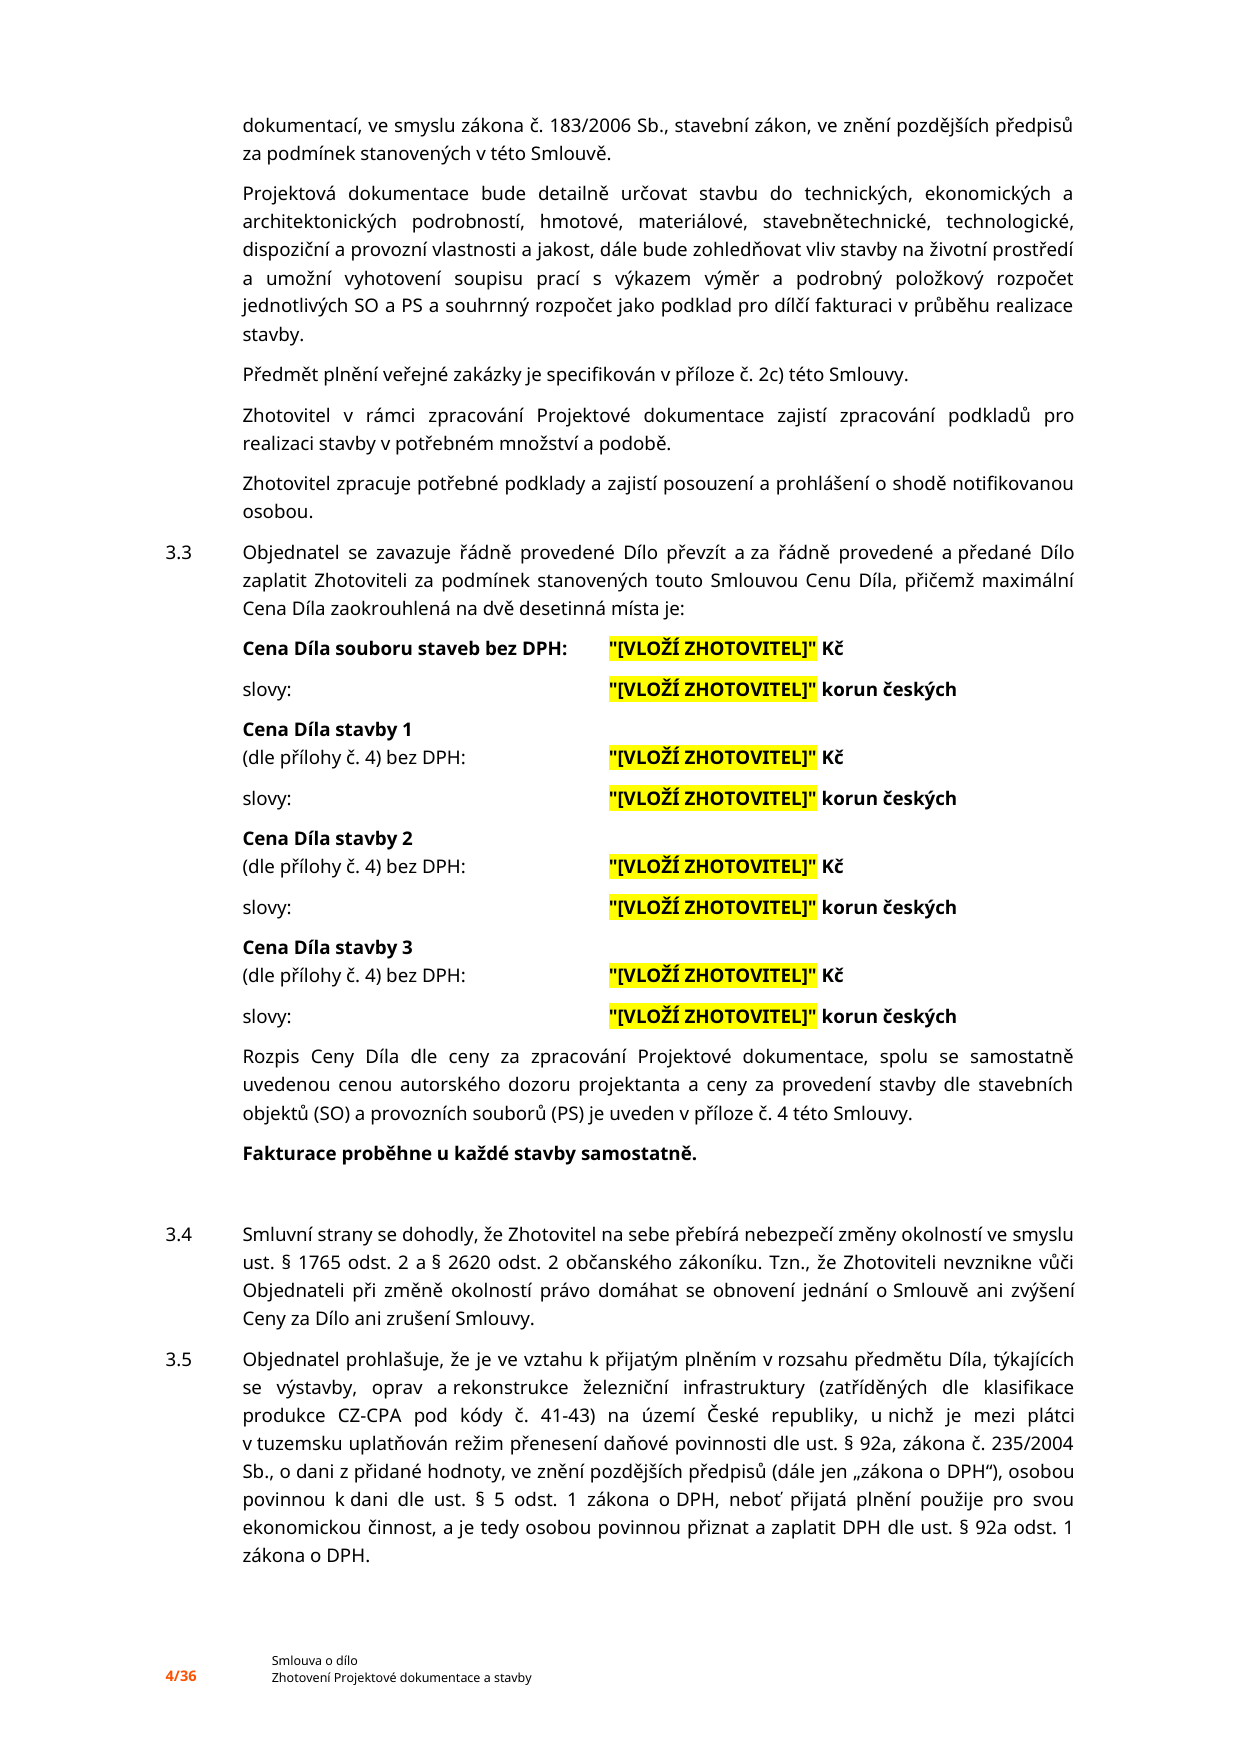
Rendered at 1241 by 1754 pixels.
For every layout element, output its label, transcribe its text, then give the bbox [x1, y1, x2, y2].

text slovy: "[VLOŽÍ ZHOTOVITEL]" korun českých [817, 676, 1075, 702]
text (dle přílohy č. 4) bez DPH: "[VLOŽÍ ZHOTOVITEL]" Kč [242, 854, 609, 879]
text slovy: "[VLOŽÍ ZHOTOVITEL]" korun českých [817, 894, 1075, 920]
text slovy: "[VLOŽÍ ZHOTOVITEL]" korun českých [242, 785, 609, 811]
text Cena Díla souboru staveb bez DPH: "[VLOŽÍ ZHOTOVITEL]" Kč [817, 636, 1075, 661]
text Fakturace proběhne u každé stavby samostatně. [242, 1140, 1075, 1166]
text Objednatel se zavazuje řádně provedené Dílo převzít a za řádně provedené a předané Dílo zaplatit Zhotoviteli za podmínek stanovených touto Smlouvou Cenu Díla, přičemž maximální Cena Díla zaokrouhlená na dvě desetinná místa je: [165, 539, 1075, 621]
text slovy: "[VLOŽÍ ZHOTOVITEL]" korun českých [817, 1003, 1075, 1029]
text slovy: "[VLOŽÍ ZHOTOVITEL]" korun českých [242, 894, 609, 920]
text Zhotovitel zpracuje potřebné podklady a zajistí posouzení a prohlášení o shodě notifikovanou osobou. [242, 470, 1075, 524]
text Projektová dokumentace bude detailně určovat stavbu do technických, ekonomických a architektonických podrobností, hmotové, materiálové, stavebnětechnické, technologické, dispoziční a provozní vlastnosti a jakost, dále bude zohledňovat vliv stavby na životní prostředí a umožní vyhotovení soupisu prací s výkazem výměr a podrobný položkový rozpočet jednotlivých SO a PS a souhrnný rozpočet jako podklad pro dílčí fakturaci v průběhu realizace stavby. [242, 181, 1075, 346]
text (dle přílohy č. 4) bez DPH: "[VLOŽÍ ZHOTOVITEL]" Kč [817, 963, 1075, 988]
text Rozpis Ceny Díla dle ceny za zpracování Projektové dokumentace, spolu se samostatně uvedenou cenou autorského dozoru projektanta a ceny za provedení stavby dle stavebních objektů (SO) a provozních souborů (PS) je uveden v příloze č. 4 této Smlouvy. [242, 1044, 1075, 1125]
text (dle přílohy č. 4) bez DPH: "[VLOŽÍ ZHOTOVITEL]" Kč [817, 854, 1075, 879]
text Cena Díla souboru staveb bez DPH: "[VLOŽÍ ZHOTOVITEL]" Kč [242, 636, 609, 661]
text (dle přílohy č. 4) bez DPH: "[VLOŽÍ ZHOTOVITEL]" Kč [242, 744, 1075, 770]
text Předmět plnění veřejné zakázky je specifikován v příloze č. 2c) této Smlouvy. [242, 361, 1075, 387]
text Cena Díla stavby 3 [242, 935, 1075, 960]
text Smluvní strany se dohodly, že Zhotovitel na sebe přebírá nebezpečí změny okolností ve smyslu ust. § 1765 odst. 2 a § 2620 odst. 2 občanského zákoníku. Tzn., že Zhotoviteli nevznikne vůči Objednateli při změně okolností právo domáhat se obnovení jednání o Smlouvě ani zvýšení Ceny za Dílo ani zrušení Smlouvy. [165, 1221, 1075, 1331]
text slovy: "[VLOŽÍ ZHOTOVITEL]" korun českých [242, 1003, 609, 1029]
text Cena Díla stavby 1 [242, 717, 1075, 742]
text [242, 112, 1075, 166]
text Objednatel prohlašuje, že je ve vztahu k přijatým plněním v rozsahu předmětu Díla, týkajících se výstavby, oprav a rekonstrukce železniční infrastruktury (zatříděných dle klasifikace produkce CZ-CPA pod kódy č. 41-43) na území České republiky, u nichž je mezi plátci v tuzemsku uplatňován režim přenesení daňové povinnosti dle ust. § 92a, zákona č. 235/2004 Sb., o dani z přidané hodnoty, ve znění pozdějších předpisů (dále jen „zákona o DPH“), osobou povinnou k dani dle ust. § 5 odst. 1 zákona o DPH, neboť přijatá plnění použije pro svou ekonomickou činnost, a je tedy osobou povinnou přiznat a zaplatit DPH dle ust. § 92a odst. 1 zákona o DPH. [165, 1346, 1075, 1568]
text slovy: "[VLOŽÍ ZHOTOVITEL]" korun českých [242, 676, 609, 702]
text Zhotovitel v rámci zpracování Projektové dokumentace zajistí zpracování podkladů pro realizaci stavby v potřebném množství a podobě. [242, 402, 1075, 455]
text slovy: "[VLOŽÍ ZHOTOVITEL]" korun českých [817, 785, 1075, 811]
text Cena Díla stavby 2 [242, 826, 1075, 851]
text (dle přílohy č. 4) bez DPH: "[VLOŽÍ ZHOTOVITEL]" Kč [242, 963, 609, 988]
